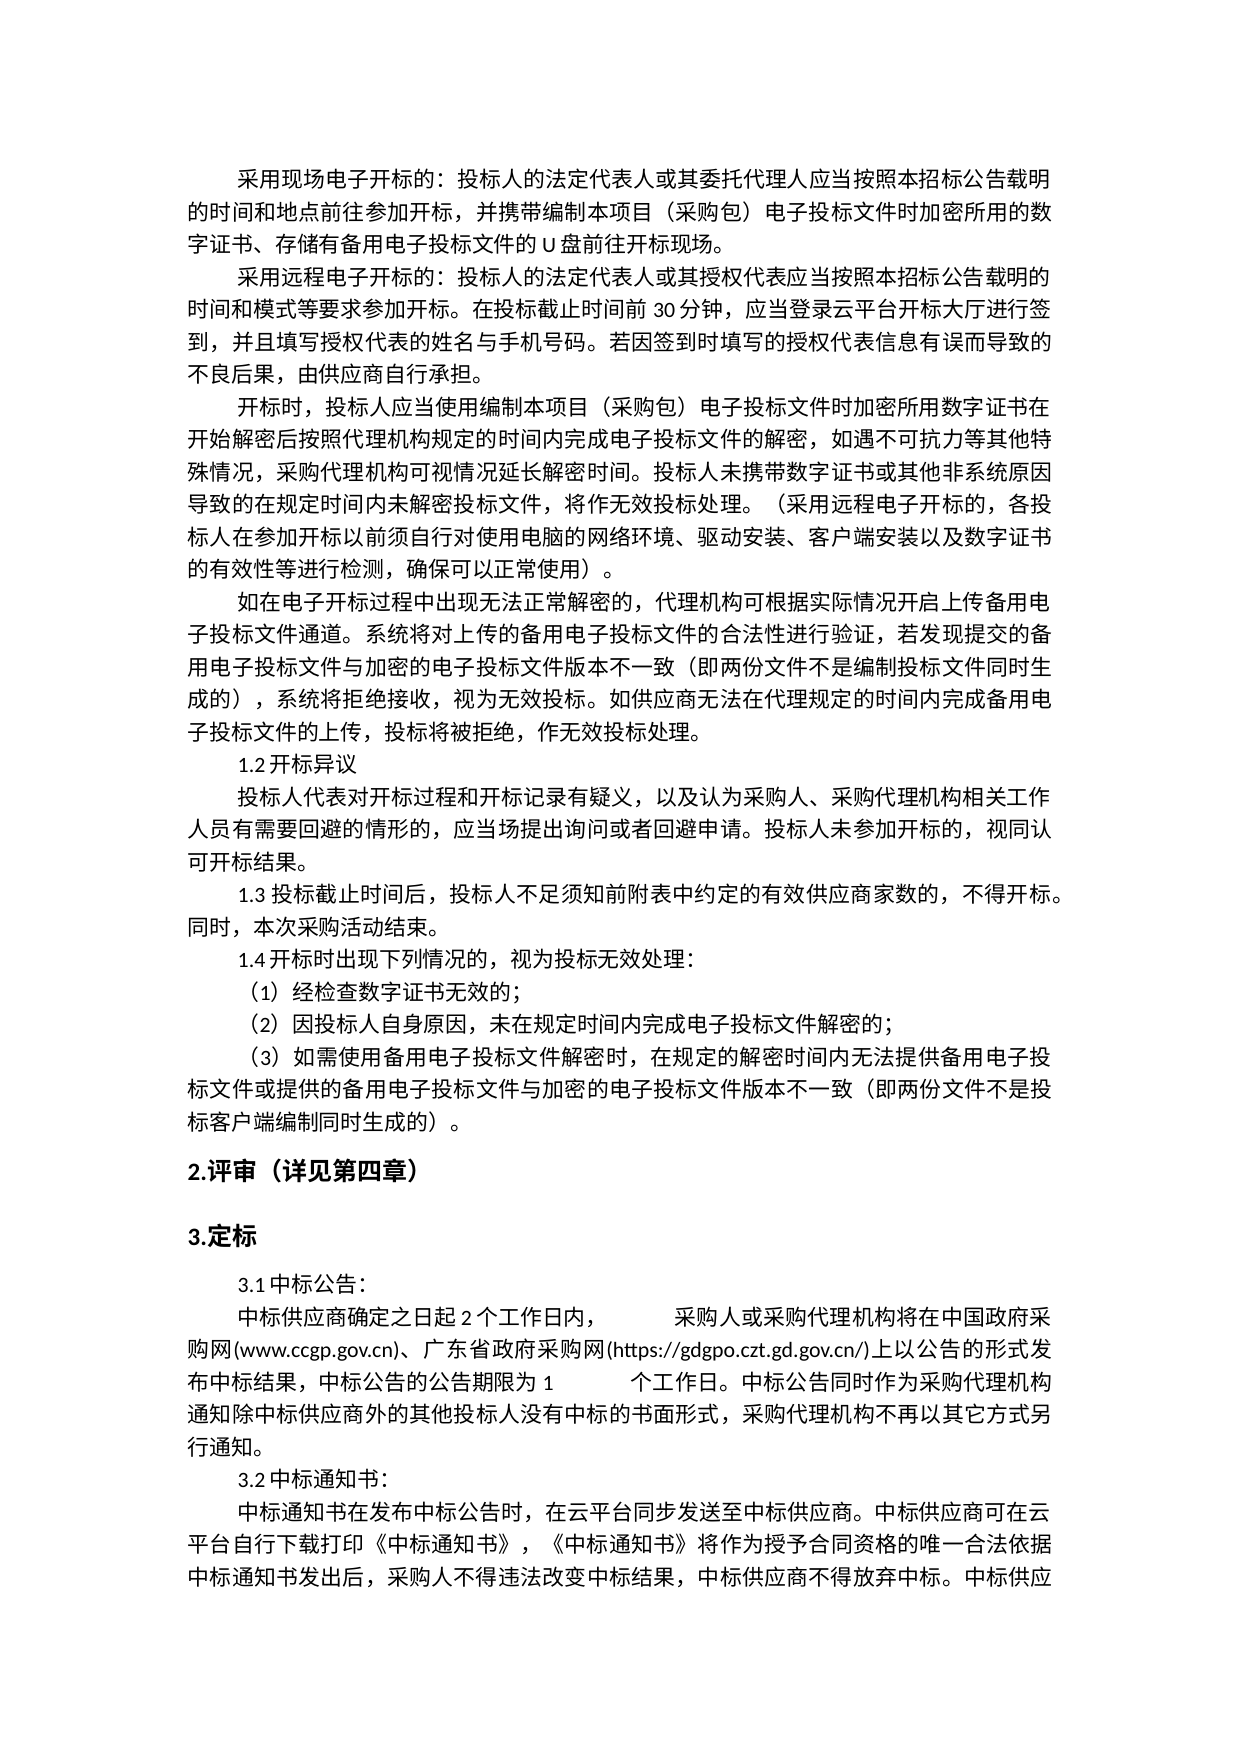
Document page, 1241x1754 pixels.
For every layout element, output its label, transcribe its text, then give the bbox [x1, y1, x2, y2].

text 采用远程电子开标的：投标人的法定代表人或其授权代表应当按照本招标公告载明的时间和模式等要求参加开标。在投标截止时间前30分钟，应当登录云平台开标大厅进行签到，并且填写授权代表的姓名与手机号码。若因签到时填写的授权代表信息有误而导致的不良后果，由供应商自行承担。 [187, 259, 1053, 389]
text （2）因投标人自身原因，未在规定时间内完成电子投标文件解密的； [187, 1007, 1053, 1039]
text 采用现场电子开标的：投标人的法定代表人或其委托代理人应当按照本招标公告载明的时间和地点前往参加开标，并携带编制本项目（采购包）电子投标文件时加密所用的数字证书、存储有备用电子投标文件的U盘前往开标现场。 [187, 162, 1053, 259]
text 中标供应商确定之日起2个工作日内， 采购人或采购代理机构将在中国政府采购网(www.ccgp.gov.cn)、广东省政府采购网(https://gdgpo.czt.gd.gov.cn/)上以公告的形式发布中标结果，中标公告的公告期限为 1 个工作日。中标公告同时作为采购代理机构通知除中标供应商外的其他投标人没有中标的书面形式，采购代理机构不再以其它方式另行通知。 [187, 1299, 1053, 1462]
text 3.1中标公告： [187, 1267, 1053, 1299]
text （3）如需使用备用电子投标文件解密时，在规定的解密时间内无法提供备用电子投标文件或提供的备用电子投标文件与加密的电子投标文件版本不一致（即两份文件不是投标客户端编制同时生成的）。 [187, 1039, 1053, 1137]
text 1.2开标异议 [187, 747, 1053, 779]
text （1）经检查数字证书无效的； [187, 974, 1053, 1007]
text 投标人代表对开标过程和开标记录有疑义，以及认为采购人、采购代理机构相关工作人员有需要回避的情形的，应当场提出询问或者回避申请。投标人未参加开标的，视同认可开标结果。 [187, 779, 1053, 877]
text 1.3 投标截止时间后，投标人不足须知前附表中约定的有效供应商家数的，不得开标。同时，本次采购活动结束。 [187, 877, 1053, 942]
text 3.定标 [187, 1202, 1053, 1267]
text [187, 1494, 1053, 1592]
text 如在电子开标过程中出现无法正常解密的，代理机构可根据实际情况开启上传备用电子投标文件通道。系统将对上传的备用电子投标文件的合法性进行验证，若发现提交的备用电子投标文件与加密的电子投标文件版本不一致（即两份文件不是编制投标文件同时生成的），系统将拒绝接收，视为无效投标。如供应商无法在代理规定的时间内完成备用电子投标文件的上传，投标将被拒绝，作无效投标处理。 [187, 584, 1053, 747]
text 1.4开标时出现下列情况的，视为投标无效处理： [187, 942, 1053, 974]
text 2.评审（详见第四章） [187, 1137, 1053, 1202]
text 开标时，投标人应当使用编制本项目（采购包）电子投标文件时加密所用数字证书在开始解密后按照代理机构规定的时间内完成电子投标文件的解密，如遇不可抗力等其他特殊情况，采购代理机构可视情况延长解密时间。投标人未携带数字证书或其他非系统原因导致的在规定时间内未解密投标文件，将作无效投标处理。（采用远程电子开标的，各投标人在参加开标以前须自行对使用电脑的网络环境、驱动安装、客户端安装以及数字证书的有效性等进行检测，确保可以正常使用）。 [187, 389, 1053, 584]
text 3.2中标通知书： [187, 1462, 1053, 1494]
